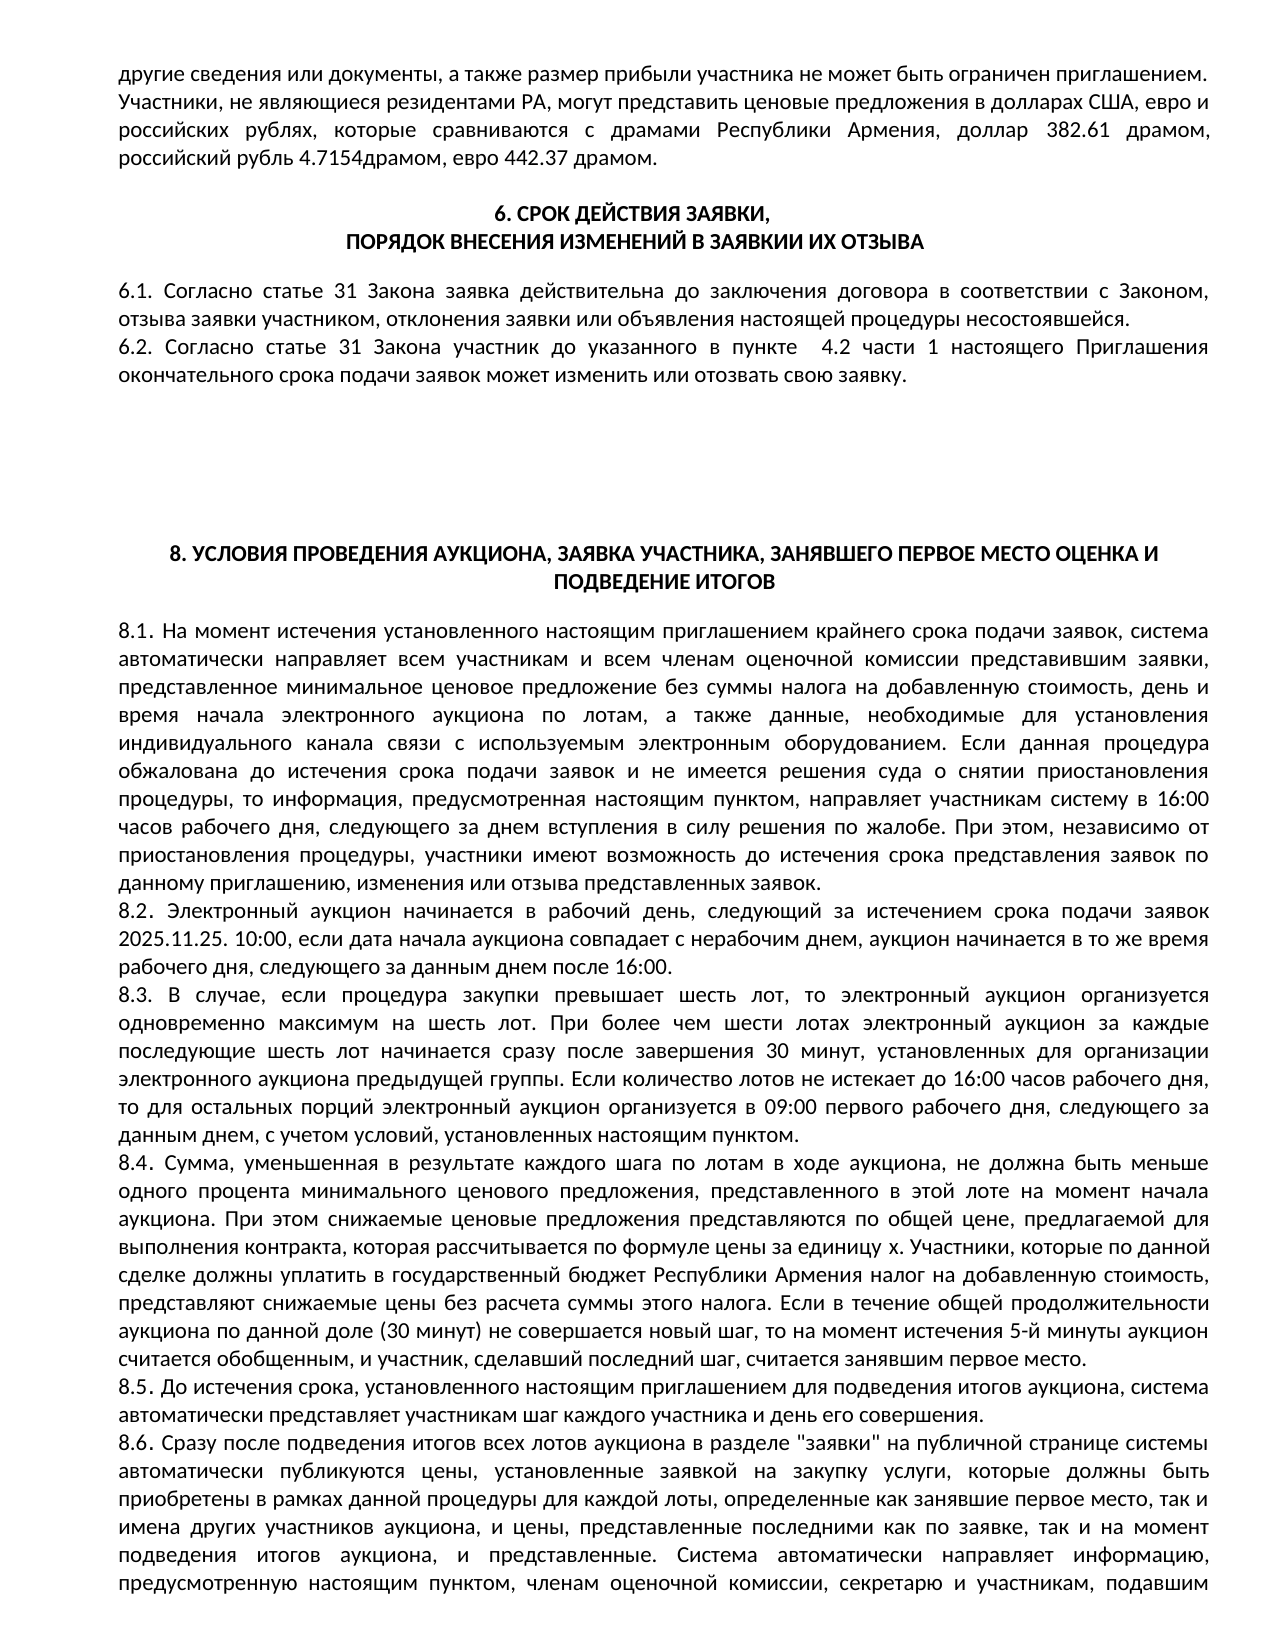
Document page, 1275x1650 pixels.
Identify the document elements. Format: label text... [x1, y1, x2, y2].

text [118, 1428, 1211, 1596]
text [118, 59, 1211, 87]
text Участники, не являющиеся резидентами РА, могут представить ценовые предложения в долларах США, евро и российских рублях, которые сравниваются с драмами Республики Армения, доллар 382.61 драмом, российский рубль 4.7154драмом, евро 442.37 драмом. [118, 87, 1211, 171]
text 6.1. Согласно статье 31 Закона заявка действительна до заключения договора в соответствии с Законом, отзыва заявки участником, отклонения заявки или объявления настоящей процедуры несостоявшейся. [118, 276, 1211, 332]
text 8. УСЛОВИЯ ПРОВЕДЕНИЯ АУКЦИОНА, ЗАЯВКА УЧАСТНИКА, ЗАНЯВШЕГО ПЕРВОЕ МЕСТО ОЦЕНКА И ПОДВЕДЕНИЕ ИТОГОВ [118, 539, 1211, 595]
text 6. СРОК ДЕЙСТВИЯ ЗАЯВКИ, ПОРЯДОК ВНЕСЕНИЯ ИЗМЕНЕНИЙ В ЗАЯВКИИ ИХ ОТЗЫВА [118, 199, 1152, 255]
text 8.1․ На момент истечения установленного настоящим приглашением крайнего срока подачи заявок, система автоматически направляет всем участникам и всем членам оценочной комиссии представившим заявки, представленное минимальное ценовое предложение без суммы налога на добавленную стоимость, день и время начала электронного аукциона по лотам, а также данные, необходимые для установления индивидуального канала связи с используемым электронным оборудованием. Если данная процедура обжалована до истечения срока подачи заявок и не имеется решения суда о снятии приостановления процедуры, то информация, предусмотренная настоящим пунктом, направляет участникам систему в 16:00 часов рабочего дня, следующего за днем вступления в силу решения по жалобе. При этом, независимо от приостановления процедуры, участники имеют возможность до истечения срока представления заявок по данному приглашению, изменения или отзыва представленных заявок. [118, 616, 1211, 896]
text 8.3. В случае, если процедура закупки превышает шесть лот, то электронный аукцион организуется одновременно максимум на шесть лот. При более чем шести лотах электронный аукцион за каждые последующие шесть лот начинается сразу после завершения 30 минут, установленных для организации электронного аукциона предыдущей группы. Если количество лотов не истекает до 16:00 часов рабочего дня, то для остальных порций электронный аукцион организуется в 09:00 первого рабочего дня, следующего за данным днем, с учетом условий, установленных настоящим пунктом. [118, 980, 1211, 1148]
text 8.2․ Электронный аукцион начинается в рабочий день, следующий за истечением срока подачи заявок 2025.11.25. 10:00 , если дата начала аукциона совпадает с нерабочим днем, аукцион начинается в то же время рабочего дня, следующего за данным днем после 16:00. [118, 896, 1211, 980]
text 8.4․ Сумма, уменьшенная в результате каждого шага по лотам в ходе аукциона, не должна быть меньше одного процента минимального ценового предложения, представленного в этой лоте на момент начала аукциона. При этом снижаемые ценовые предложения представляются по общей цене, предлагаемой для выполнения контракта, которая рассчитывается по формуле цены за единицу x. Участники, которые по данной сделке должны уплатить в государственный бюджет Республики Армения налог на добавленную стоимость, представляют снижаемые цены без расчета суммы этого налога. Если в течение общей продолжительности аукциона по данной доле (30 минут) не совершается новый шаг, то на момент истечения 5-й минуты аукцион считается обобщенным, и участник, сделавший последний шаг, считается занявшим первое место. [118, 1148, 1211, 1372]
text 6.2. Согласно статье 31 Закона участник до указанного в пункте 4.2 части 1 настоящего Приглашения окончательного срока подачи заявок может изменить или отозвать свою заявку. [118, 332, 1211, 388]
text 8.5․ До истечения срока, установленного настоящим приглашением для подведения итогов аукциона, система автоматически представляет участникам шаг каждого участника и день его совершения. [118, 1372, 1211, 1428]
